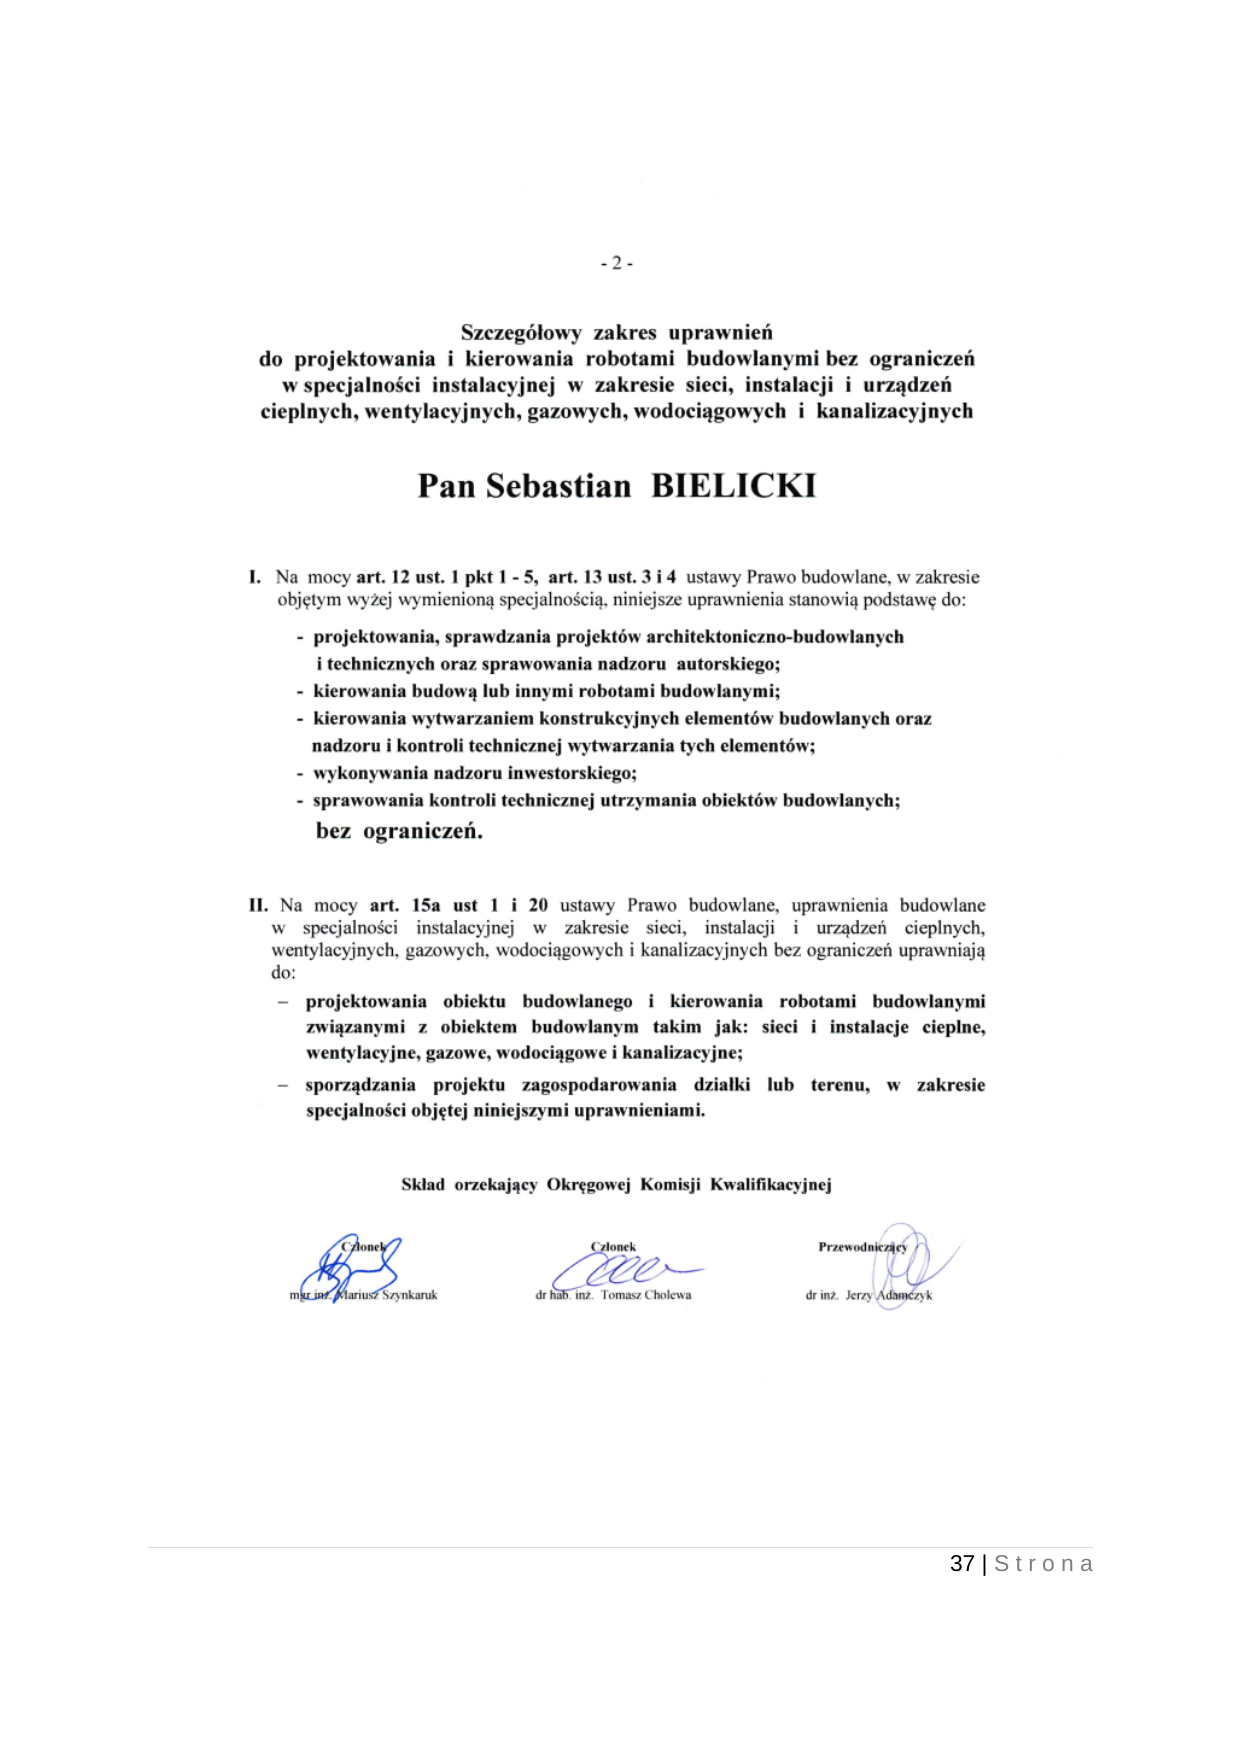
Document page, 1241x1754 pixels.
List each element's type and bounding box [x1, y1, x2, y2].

picture [147, 147, 1093, 1492]
